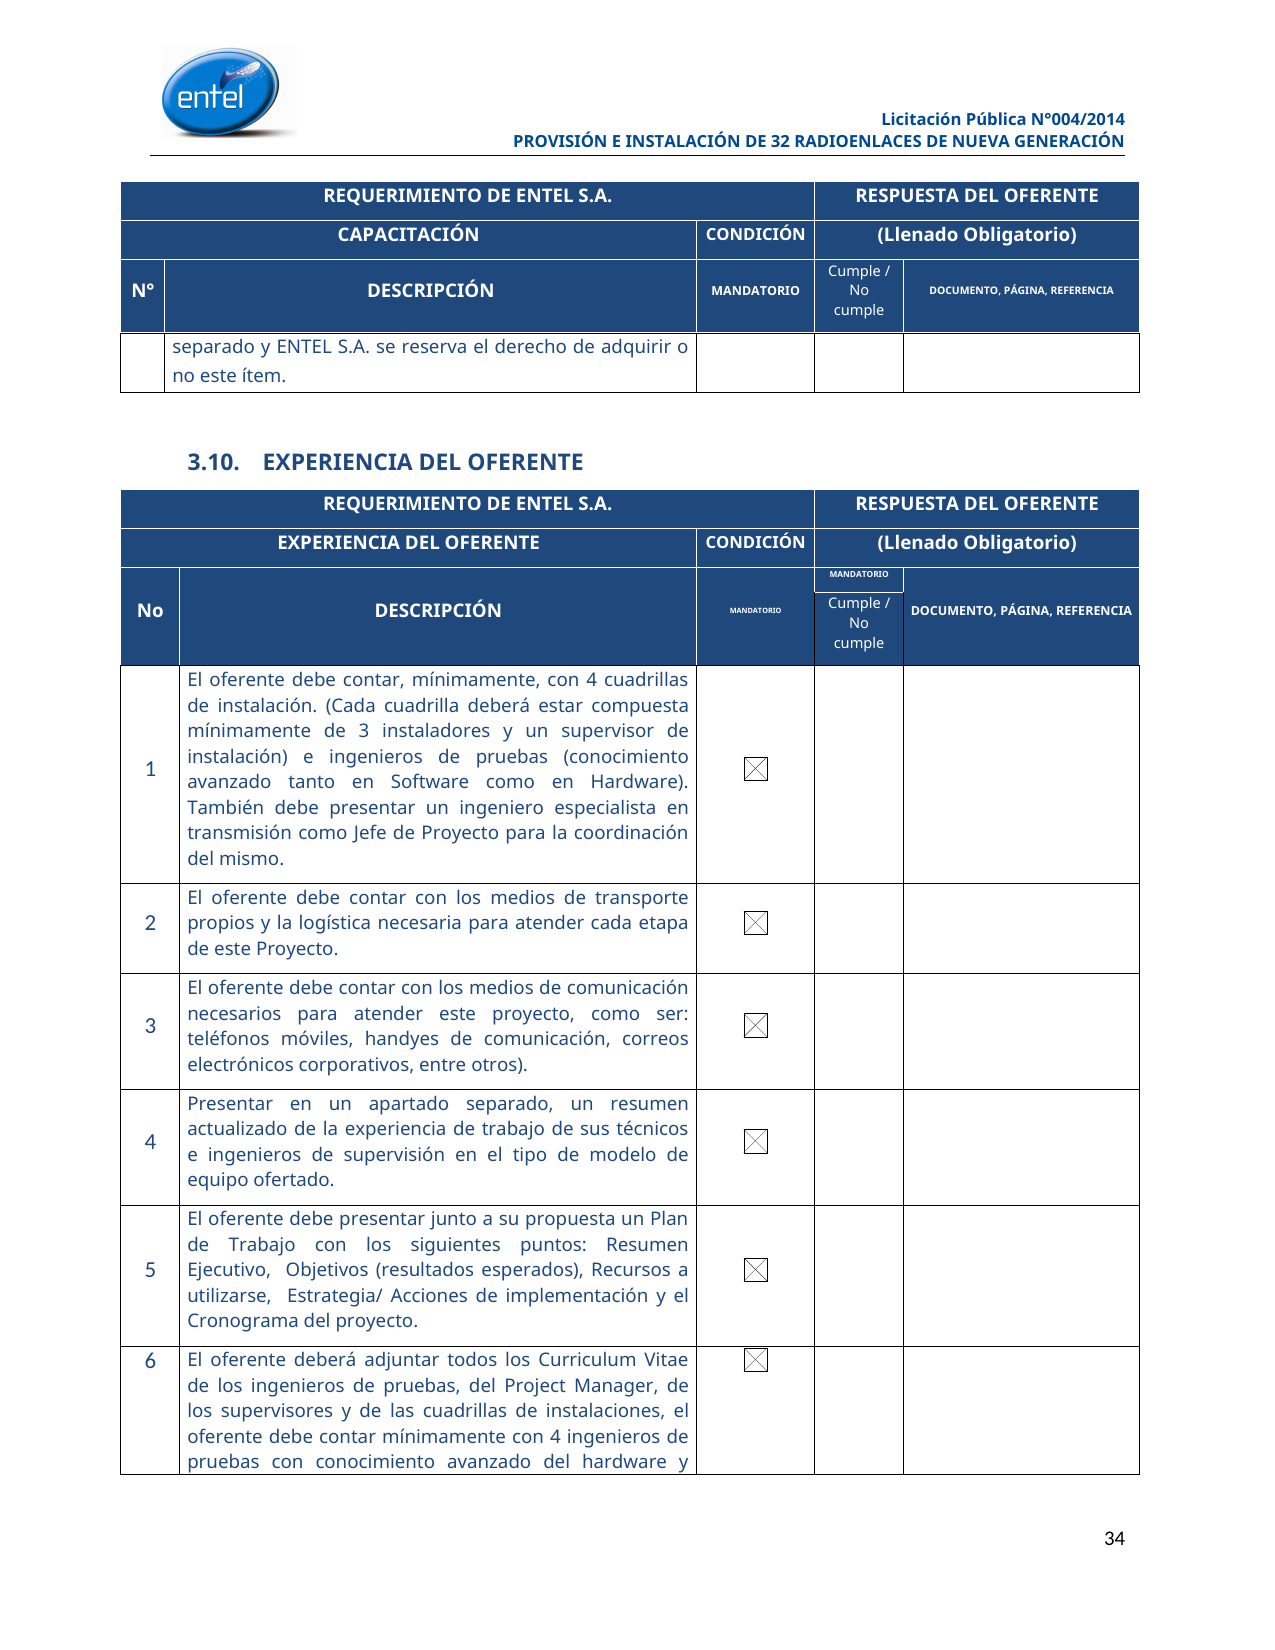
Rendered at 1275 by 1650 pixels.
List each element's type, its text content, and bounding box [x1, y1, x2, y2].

table_cell Presentar en un apartado separado, un resumen actualizado de la experiencia de trabajo de sus técnicos e ingenieros de supervisión en el tipo de modelo de equipo ofertado. [180, 1090, 696, 1204]
table_cell CONDICIÓN [697, 529, 814, 567]
table_header REQUERIMIENTO DE ENTEL S.A. [121, 182, 814, 220]
table_cell [697, 974, 814, 1089]
table_cell 3 [121, 974, 179, 1089]
table_cell DOCUMENTO, PÁGINA, REFERENCIA [904, 260, 1139, 332]
table_cell [697, 1206, 814, 1346]
table_cell [815, 1347, 903, 1474]
table_cell El oferente debe contar con los medios de comunicación necesarios para atender este proyecto, como ser: teléfonos móviles, handyes de comunicación, correos electrónicos corporativos, entre otros). [180, 974, 696, 1089]
table_cell [697, 884, 814, 973]
table_cell Cumple / No cumple [815, 260, 903, 332]
table_cell 2 [121, 884, 179, 973]
table_cell El oferente debe contar con los medios de transporte propios y la logística necesaria para atender cada etapa de este Proyecto. [180, 884, 696, 973]
table_cell 5 [121, 1206, 179, 1346]
table_cell EXPERIENCIA DEL OFERENTE [121, 529, 696, 567]
table_cell 5 [121, 334, 164, 392]
table_cell 6 [121, 1347, 179, 1474]
table_cell Cumple / No cumple [815, 593, 903, 665]
table_cell [815, 974, 903, 1089]
table_cell (Llenado Obligatorio) [815, 221, 1139, 259]
table_cell MANDATORIO [815, 568, 903, 592]
table_cell DOCUMENTO, PÁGINA, REFERENCIA [904, 568, 1139, 665]
table_cell [904, 1206, 1139, 1346]
table_header REQUERIMIENTO DE ENTEL S.A. [121, 490, 814, 528]
table_cell [904, 884, 1139, 973]
table_cell DESCRIPCIÓN [165, 260, 696, 332]
table_header RESPUESTA DEL OFERENTE [815, 490, 1139, 528]
list EXPERIENCIA DEL OFERENTE [187, 445, 1125, 477]
table_cell [815, 666, 903, 883]
table_cell [697, 1090, 814, 1204]
table_cell [815, 884, 903, 973]
table_cell N° [121, 260, 164, 332]
table_cell [904, 334, 1139, 392]
table_cell [815, 1206, 903, 1346]
table_cell El oferente debe presentar junto a su propuesta un Plan de Trabajo con los siguientes puntos: Resumen Ejecutivo, Objetivos (resultados esperados), Recursos a utilizarse, Estrategia/ Acciones de implementación y el Cronograma del proyecto. [180, 1206, 696, 1346]
table_cell [904, 1090, 1139, 1204]
table_cell [904, 666, 1139, 883]
table_header RESPUESTA DEL OFERENTE [815, 182, 1139, 220]
table_cell [904, 1347, 1139, 1474]
table_cell [815, 1090, 903, 1204]
table_cell (Llenado Obligatorio) [815, 529, 1139, 567]
table_cell No [121, 568, 179, 665]
picture [161, 46, 297, 138]
table_cell DESCRIPCIÓN [180, 568, 696, 665]
table_cell [904, 974, 1139, 1089]
table_cell MANDATORIO [697, 568, 814, 665]
table_cell [697, 1347, 814, 1474]
table_cell CAPACITACIÓN [121, 221, 696, 259]
table_cell 4 [121, 1090, 179, 1204]
table_cell El oferente debe contar, mínimamente, con 4 cuadrillas de instalación. (Cada cuadrilla deberá estar compuesta mínimamente de 3 instaladores y un supervisor de instalación) e ingenieros de pruebas (conocimiento avanzado tanto en Software como en Hardware). También debe presentar un ingeniero especialista en transmisión como Jefe de Proyecto para la coordinación del mismo. [180, 666, 696, 883]
table_cell [697, 666, 814, 883]
table_cell MANDATORIO [697, 260, 814, 332]
table_cell [815, 334, 903, 392]
table_cell 1 [121, 666, 179, 883]
table_cell [697, 334, 814, 392]
table_cell CONDICIÓN [697, 221, 814, 259]
